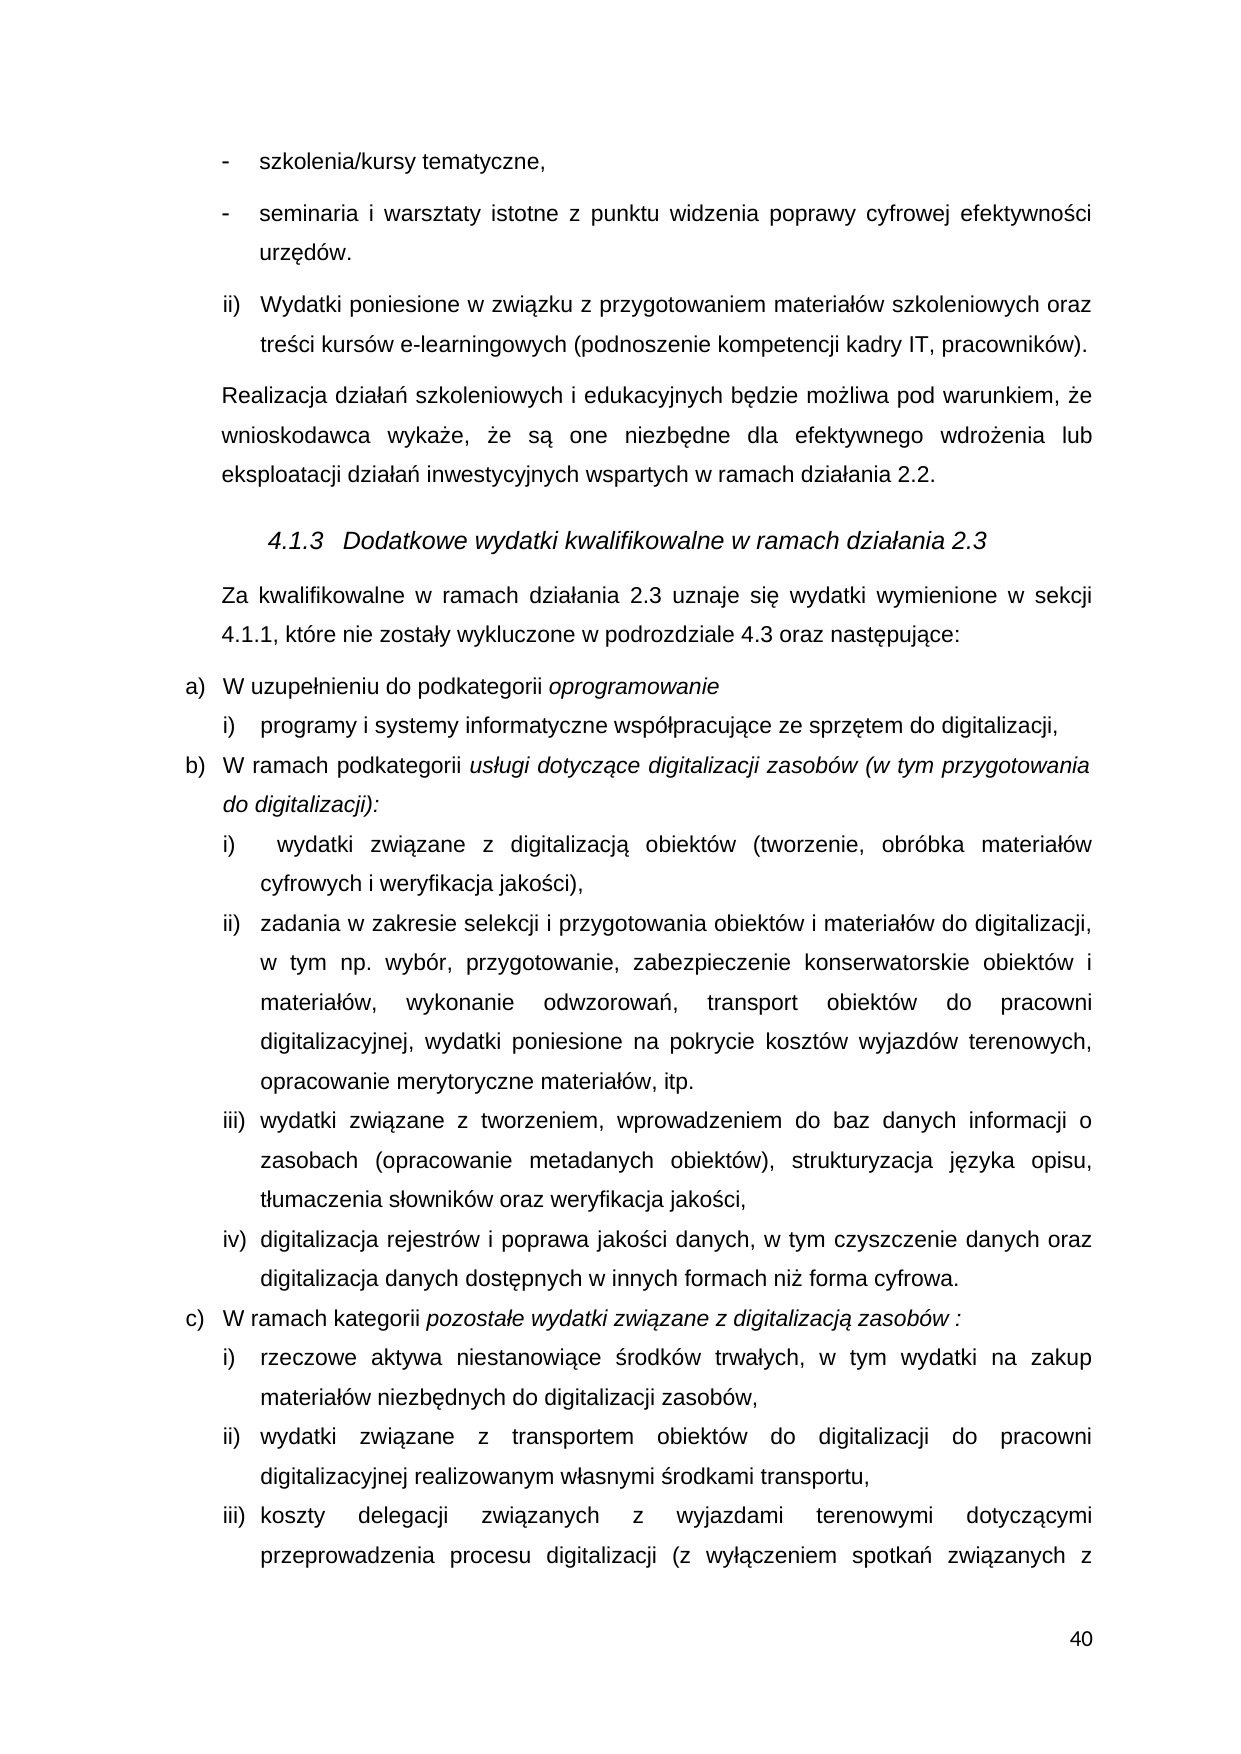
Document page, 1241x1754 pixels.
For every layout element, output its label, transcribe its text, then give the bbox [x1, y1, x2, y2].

list szkolenia/kursy tematyczne, [222, 148, 1093, 174]
list seminaria i warsztaty istotne z punktu widzenia poprawy cyfrowej efektywności urzędów. [222, 199, 1093, 265]
list rzeczowe aktywa niestanowiące środków trwałych, w tym wydatki na zakup materiałów niezbędnych do digitalizacji zasobów, [223, 1344, 1093, 1410]
list zadania w zakresie selekcji i przygotowania obiektów i materiałów do digitalizacji, w tym np. wybór, przygotowanie, zabezpieczenie konserwatorskie obiektów i materiałów, wykonanie odwzorowań, transport obiektów do pracowni digitalizacyjnej, wydatki poniesione na pokrycie kosztów wyjazdów terenowych, opracowanie merytoryczne materiałów, itp. [223, 910, 1093, 1094]
list W ramach podkategorii usługi dotyczące digitalizacji zasobów (w tym przygotowania do digitalizacji): [185, 752, 1093, 818]
list programy i systemy informatyczne współpracujące ze sprzętem do digitalizacji, [223, 712, 1093, 739]
subtitle Dodatkowe wydatki kwalifikowalne w ramach działania 2.3 [162, 526, 1093, 555]
list W ramach kategorii pozostałe wydatki związane z digitalizacją zasobów : [185, 1305, 1093, 1331]
list Wydatki poniesione w związku z przygotowaniem materiałów szkoleniowych oraz treści kursów e-learningowych (podnoszenie kompetencji kadry IT, pracowników). [223, 291, 1093, 357]
list wydatki związane z tworzeniem, wprowadzeniem do baz danych informacji o zasobach (opracowanie metadanych obiektów), strukturyzacja języka opisu, tłumaczenia słowników oraz weryfikacja jakości, [223, 1107, 1093, 1213]
list W uzupełnieniu do podkategorii oprogramowanie [185, 673, 1093, 699]
text Za kwalifikowalne w ramach działania 2.3 uznaje się wydatki wymienione w sekcji 4.1.1, które nie zostały wykluczone w podrozdziale 4.3 oraz następujące: [221, 582, 1093, 647]
list wydatki związane z transportem obiektów do digitalizacji do pracowni digitalizacyjnej realizowanym własnymi środkami transportu, [223, 1423, 1093, 1489]
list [223, 1502, 1093, 1568]
text Realizacja działań szkoleniowych i edukacyjnych będzie możliwa pod warunkiem, że wnioskodawca wykaże, że są one niezbędne dla efektywnego wdrożenia lub eksploatacji działań inwestycyjnych wspartych w ramach działania 2.2. [221, 382, 1093, 488]
list digitalizacja rejestrów i poprawa jakości danych, w tym czyszczenie danych oraz digitalizacja danych dostępnych w innych formach niż forma cyfrowa. [223, 1226, 1093, 1292]
list wydatki związane z digitalizacją obiektów (tworzenie, obróbka materiałów cyfrowych i weryfikacja jakości), [223, 831, 1093, 897]
